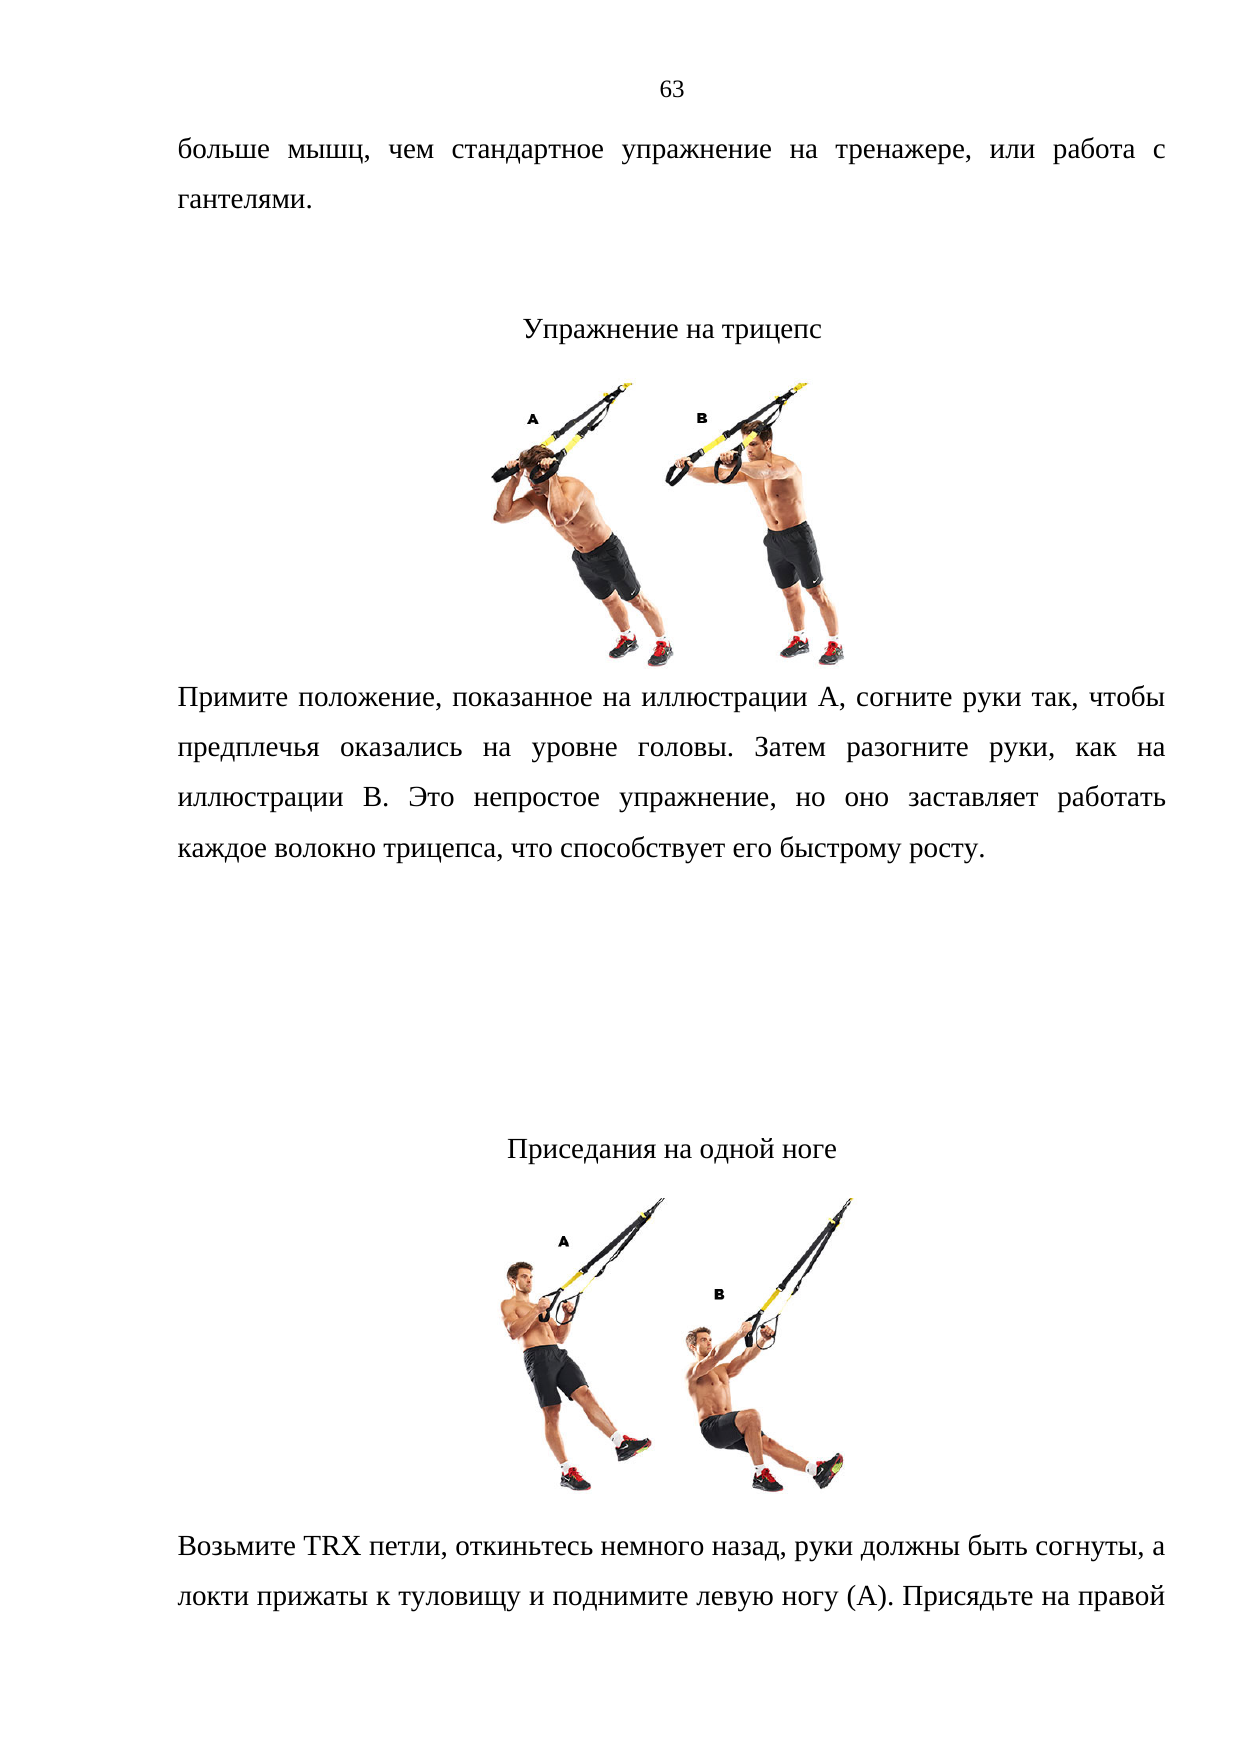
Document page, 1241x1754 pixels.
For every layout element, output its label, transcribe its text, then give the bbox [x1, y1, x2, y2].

picture [478, 378, 873, 674]
text Приседания на одной ноге [177, 1132, 1167, 1165]
text Примите положение, показанное на иллюстрации А, согните руки так, чтобы предплечья оказались на уровне головы. Затем разогните руки, как на иллюстрации В. Это непростое упражнение, но оно заставляет работать каждое волокно трицепса, что способствует его быстрому росту. [177, 679, 1167, 863]
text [177, 1528, 1167, 1612]
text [177, 131, 1167, 215]
picture [478, 1198, 873, 1494]
text Упражнение на трицепс [177, 311, 1167, 344]
